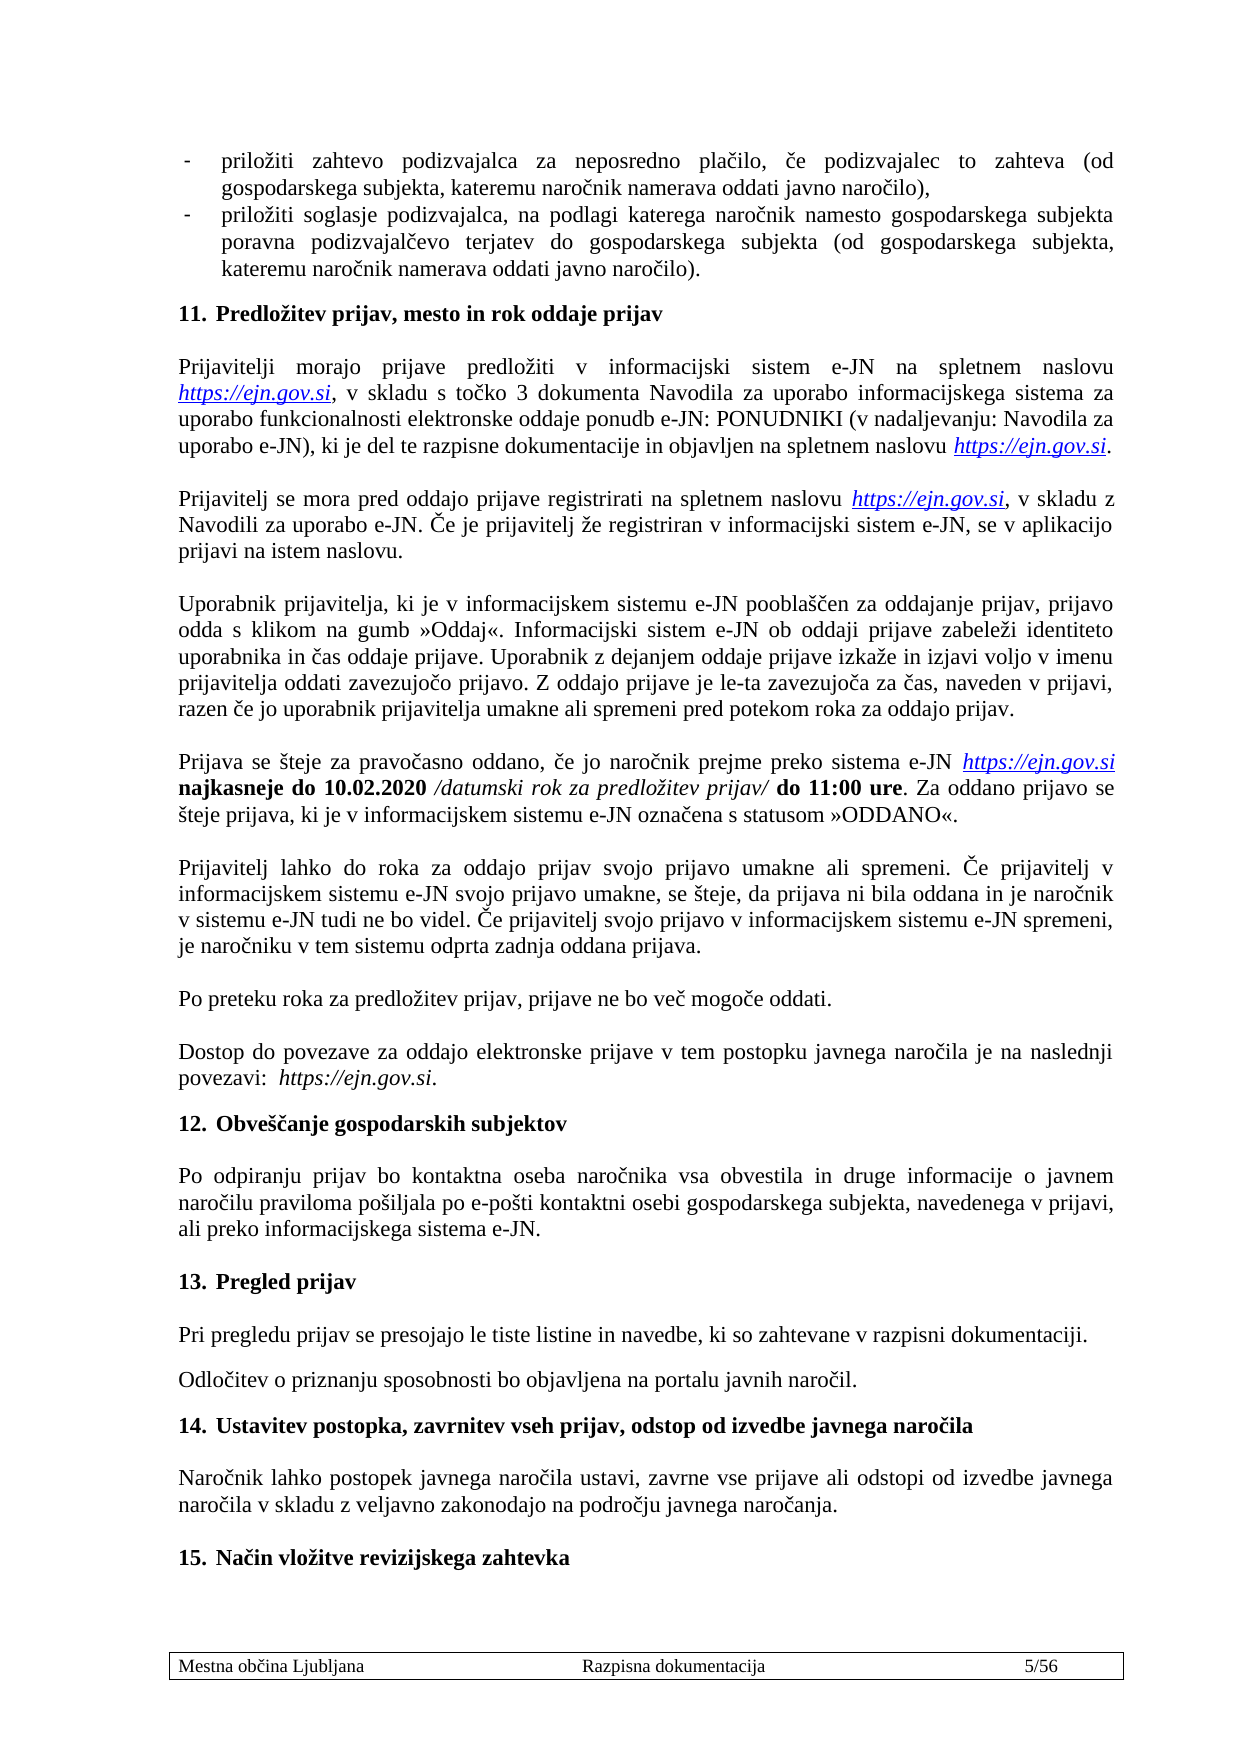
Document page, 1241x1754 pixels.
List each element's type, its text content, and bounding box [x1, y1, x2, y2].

text Pri pregledu prijav se presojajo le tiste listine in navedbe, ki so zahtevane v razpisni dokumentaciji. [178, 1321, 1115, 1347]
list Ustavitev postopka, zavrnitev vseh prijav, odstop od izvedbe javnega naročila [178, 1412, 1115, 1438]
list Predložitev prijav, mesto in rok oddaje prijav [178, 300, 1115, 326]
text Prijavitelj lahko do roka za oddajo prijav svojo prijavo umakne ali spremeni. Če prijavitelj v informacijskem sistemu e-JN svojo prijavo umakne, se šteje, da prijava ni bila oddana in je naročnik v sistemu e-JN tudi ne bo videl. Če prijavitelj svojo prijavo v informacijskem sistemu e-JN spremeni, je naročniku v tem sistemu odprta zadnja oddana prijava. [178, 853, 1115, 959]
text Prijavitelji morajo prijave predložiti v informacijski sistem e-JN na spletnem naslovu https://ejn.gov.si, v skladu s točko 3 dokumenta Navodila za uporabo informacijskega sistema za uporabo funkcionalnosti elektronske oddaje ponudb e-JN: PONUDNIKI (v nadaljevanju: Navodila za uporabo e-JN), ki je del te razpisne dokumentacije in objavljen na spletnem naslovu https://ejn.gov.si. [178, 353, 1115, 458]
list priložiti zahtevo podizvajalca za neposredno plačilo, če podizvajalec to zahteva (od gospodarskega subjekta, kateremu naročnik namerava oddati javno naročilo), [184, 146, 1115, 200]
list priložiti soglasje podizvajalca, na podlagi katerega naročnik namesto gospodarskega subjekta poravna podizvajalčevo terjatev do gospodarskega subjekta (od gospodarskega subjekta, kateremu naročnik namerava oddati javno naročilo). [184, 200, 1115, 281]
text Po odpiranju prijav bo kontaktna oseba naročnika vsa obvestila in druge informacije o javnem naročilu praviloma pošiljala po e-pošti kontaktni osebi gospodarskega subjekta, navedenega v prijavi, ali preko informacijskega sistema e-JN. [178, 1163, 1115, 1242]
text Prijavitelj se mora pred oddajo prijave registrirati na spletnem naslovu https://ejn.gov.si, v skladu z Navodili za uporabo e-JN. Če je prijavitelj že registriran v informacijski sistem e-JN, se v aplikacijo prijavi na istem naslovu. [178, 484, 1115, 564]
list Obveščanje gospodarskih subjektov [178, 1110, 1115, 1136]
text Uporabnik prijavitelja, ki je v informacijskem sistemu e-JN pooblaščen za oddajanje prijav, prijavo odda s klikom na gumb »Oddaj«. Informacijski sistem e-JN ob oddaji prijave zabeleži identiteto uporabnika in čas oddaje prijave. Uporabnik z dejanjem oddaje prijave izkaže in izjavi voljo v imenu prijavitelja oddati zavezujočo prijavo. Z oddajo prijave je le-ta zavezujoča za čas, naveden v prijavi, razen če jo uporabnik prijavitelja umakne ali spremeni pred potekom roka za oddajo prijav. [178, 590, 1115, 722]
text Prijava se šteje za pravočasno oddano, če jo naročnik prejme preko sistema e-JN https://ejn.gov.si najkasneje do 10.02.2020 /datumski rok za predložitev prijav/ do 11:00 ure. Za oddano prijavo se šteje prijava, ki je v informacijskem sistemu e-JN označena s statusom »ODDANO«. [178, 748, 1115, 827]
text Odločitev o priznanju sposobnosti bo objavljena na portalu javnih naročil. [178, 1366, 1115, 1393]
text Po preteku roka za predložitev prijav, prijave ne bo več mogoče oddati. [178, 985, 1115, 1012]
list Pregled prijav [178, 1268, 1115, 1294]
text Naročnik lahko postopek javnega naročila ustavi, zavrne vse prijave ali odstopi od izvedbe javnega naročila v skladu z veljavno zakonodajo na področju javnega naročanja. [178, 1464, 1115, 1517]
text Dostop do povezave za oddajo elektronske prijave v tem postopku javnega naročila je na naslednji povezavi: https://ejn.gov.si. [178, 1038, 1115, 1091]
list Način vložitve revizijskega zahtevka [178, 1543, 1115, 1570]
